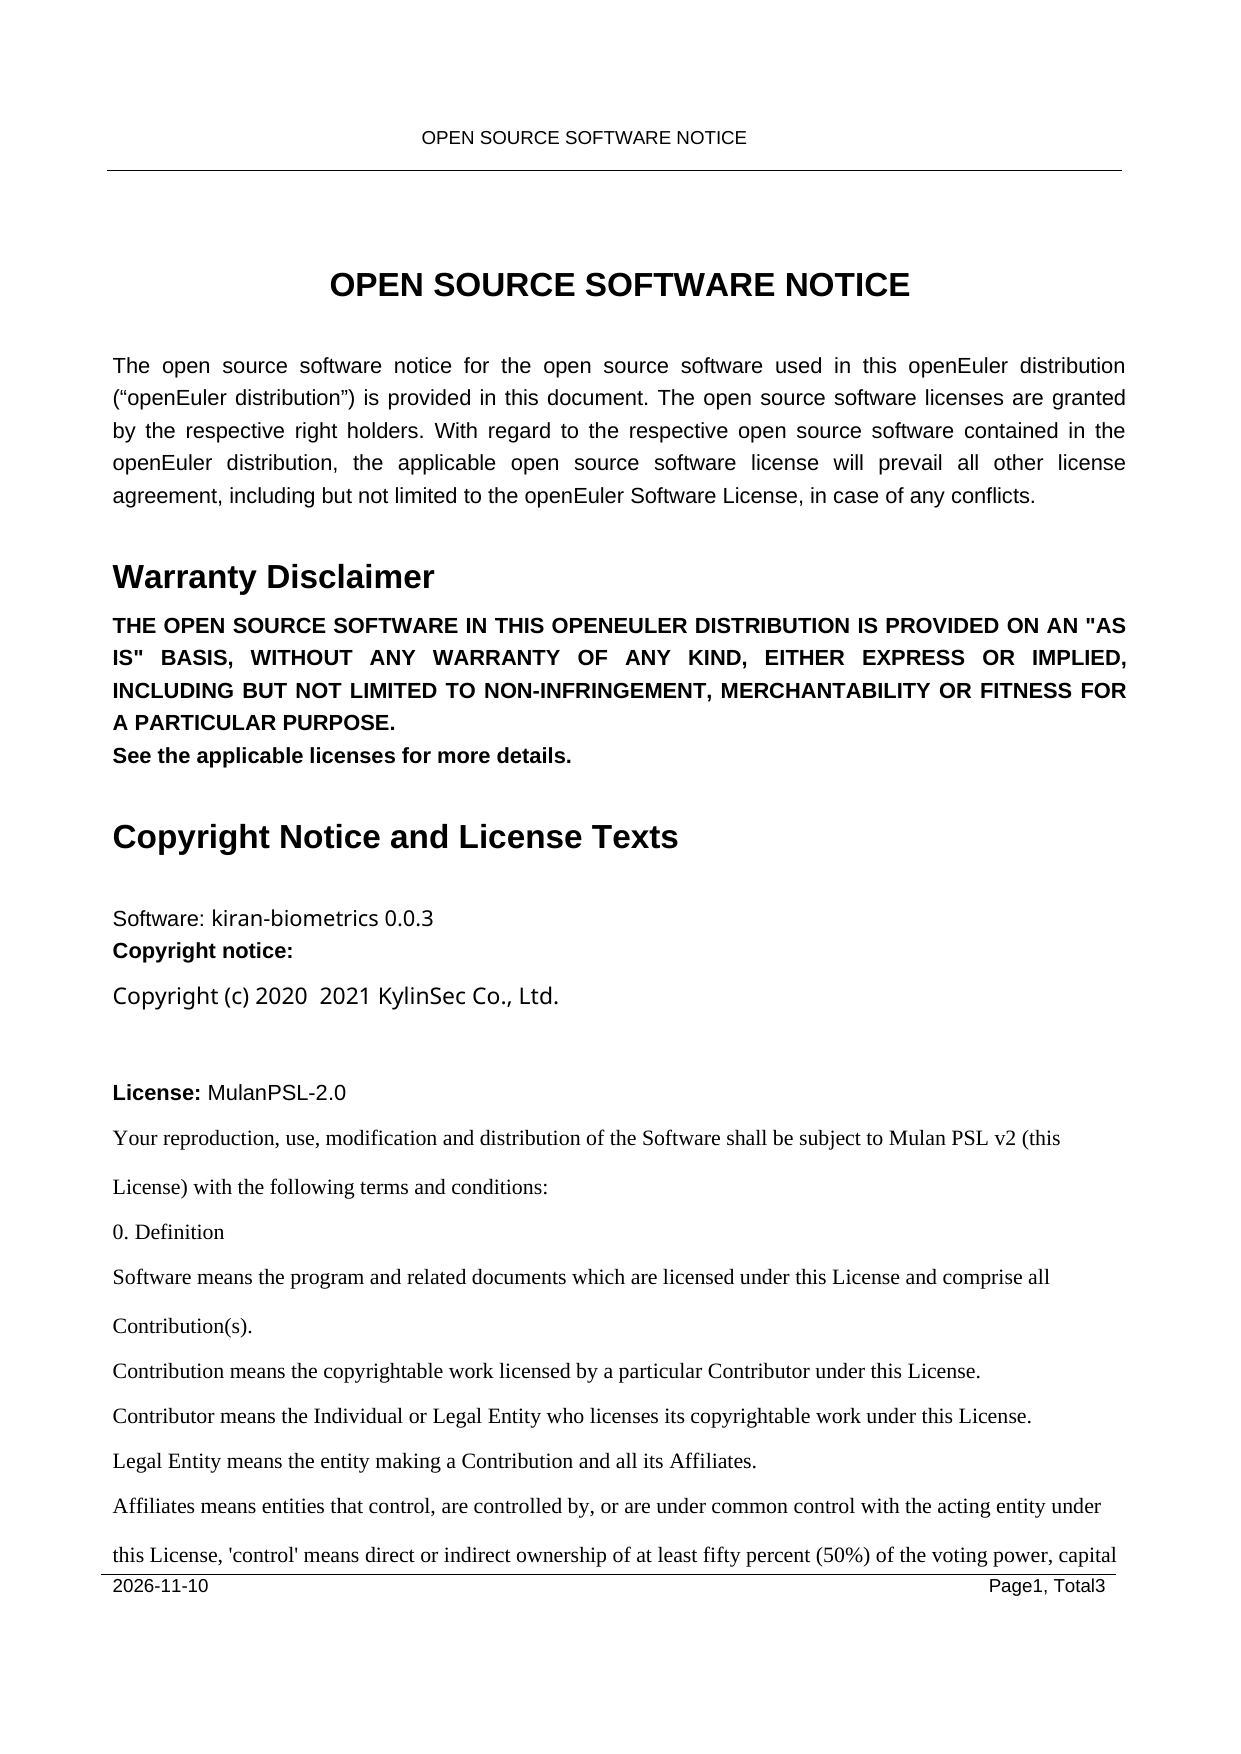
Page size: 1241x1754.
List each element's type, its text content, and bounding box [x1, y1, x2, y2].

text Contribution means the copyrightable work licensed by a particular Contributor under this License. [112, 1354, 1128, 1387]
text License: MulanPSL-2.0 [112, 1077, 1128, 1109]
text OPEN SOURCE SOFTWARE NOTICE [112, 251, 1128, 316]
text Copyright (c) 2020 2021 KylinSec Co., Ltd. [112, 979, 1128, 1060]
text Software: kiran-biometrics 0.0.3 [112, 901, 1128, 934]
text Warranty Disclaimer [112, 544, 1128, 609]
text Copyright Notice and License Texts [112, 804, 1128, 869]
text 0. Definition [112, 1216, 1128, 1248]
text Contributor means the Individual or Legal Entity who licenses its copyrightable work under this License. [112, 1399, 1128, 1432]
text Your reproduction, use, modification and distribution of the Software shall be subject to Mulan PSL v2 (this License) with the following terms and conditions: [112, 1122, 1128, 1203]
text THE OPEN SOURCE SOFTWARE IN THIS OPENEULER DISTRIBUTION IS PROVIDED ON AN "AS IS" BASIS, WITHOUT ANY WARRANTY OF ANY KIND, EITHER EXPRESS OR IMPLIED, INCLUDING BUT NOT LIMITED TO NON-INFRINGEMENT, MERCHANTABILITY OR FITNESS FOR A PARTICULAR PURPOSE. See the applicable licenses for more details. [112, 609, 1128, 771]
text Copyright notice: [112, 934, 1128, 966]
text Legal Entity means the entity making a Contribution and all its Affiliates. [112, 1445, 1128, 1477]
text Software means the program and related documents which are licensed under this License and comprise all Contribution(s). [112, 1261, 1128, 1342]
text The open source software notice for the open source software used in this openEuler distribution (“openEuler distribution”) is provided in this document. The open source software licenses are granted by the respective right holders. With regard to the respective open source software contained in the openEuler distribution, the applicable open source software license will prevail all other license agreement, including but not limited to the openEuler Software License, in case of any conflicts. [112, 349, 1128, 511]
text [112, 1490, 1128, 1571]
